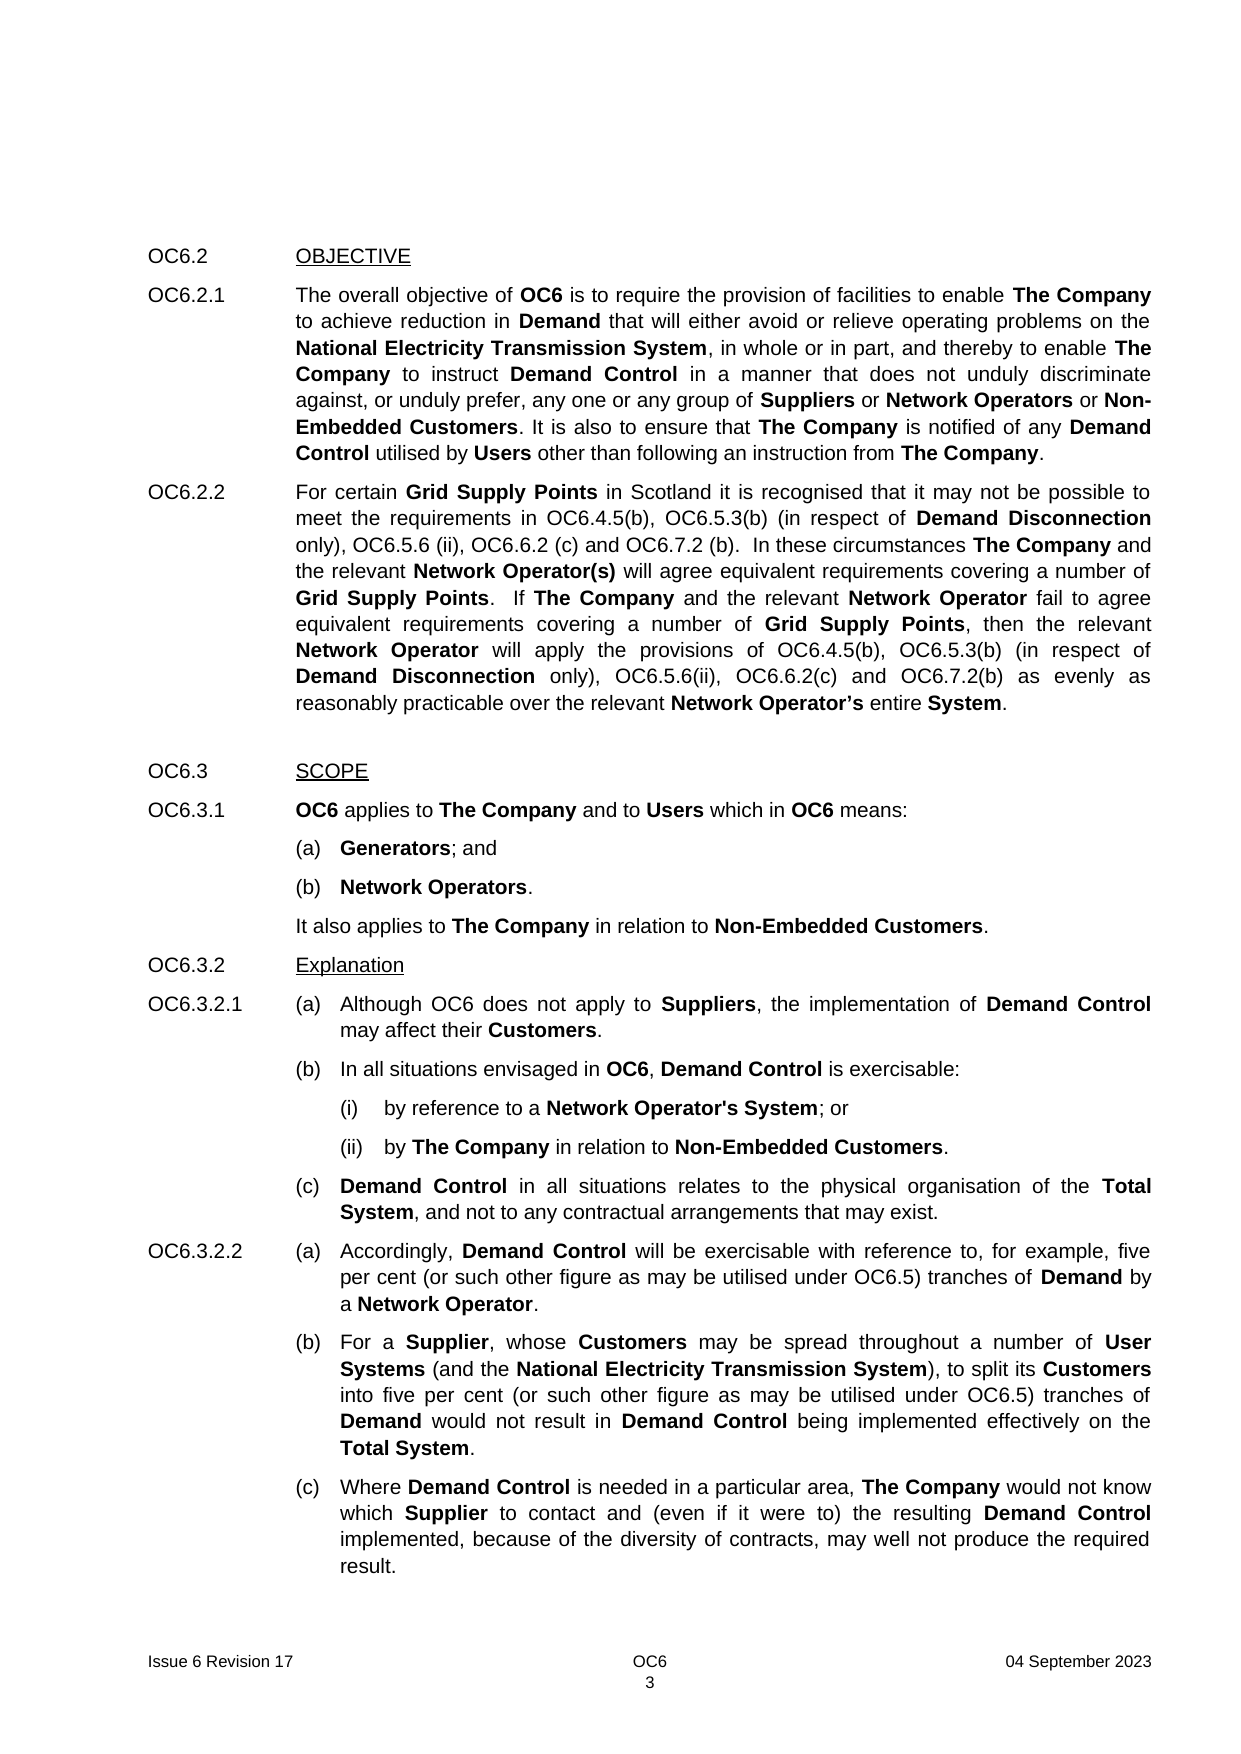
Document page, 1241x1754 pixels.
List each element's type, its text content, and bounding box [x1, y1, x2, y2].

text OC6.3.2 Explanation [148, 953, 1152, 977]
text (b) Network Operators. [295, 875, 1152, 899]
text OC6.2 OBJECTIVE [148, 244, 1152, 268]
text (b) In all situations envisaged in OC6, Demand Control is exercisable: [295, 1057, 1152, 1081]
text OC6.3.2.2 (a) Accordingly, Demand Control will be exercisable with reference to, for example, five per cent (or such other figure as may be utilised under OC6.5) tranches of Demand by a Network Operator. [148, 1239, 1152, 1315]
text OC6.3.1 OC6 applies to The Company and to Users which in OC6 means: [148, 797, 1152, 821]
text OC6.2.1 The overall objective of OC6 is to require the provision of facilities to enable The Company to achieve reduction in Demand that will either avoid or relieve operating problems on the National Electricity Transmission System, in whole or in part, and thereby to enable The Company to instruct Demand Control in a manner that does not unduly discriminate against, or unduly prefer, any one or any group of Suppliers or Network Operators or Non-Embedded Customers. It is also to ensure that The Company is notified of any Demand Control utilised by Users other than following an instruction from The Company. [148, 283, 1152, 465]
text OC6.3 SCOPE [148, 758, 1152, 782]
text (ii) by The Company in relation to Non-Embedded Customers. [340, 1134, 1152, 1158]
text (i) by reference to a Network Operators System; or [340, 1096, 1152, 1120]
text OC6.3.2.1 (a) Although OC6 does not apply to Suppliers, the implementation of Demand Control may affect their Customers. [148, 992, 1152, 1042]
text It also applies to The Company in relation to Non-Embedded Customers. [148, 914, 1152, 938]
text (b) For a Supplier, whose Customers may be spread throughout a number of User Systems (and the National Electricity Transmission System), to split its Customers into five per cent (or such other figure as may be utilised under OC6.5) tranches of Demand would not result in Demand Control being implemented effectively on the Total System. [295, 1330, 1152, 1459]
text (c) Demand Control in all situations relates to the physical organisation of the Total System, and not to any contractual arrangements that may exist. [295, 1173, 1152, 1224]
text OC6.2.2 For certain Grid Supply Points in Scotland it is recognised that it may not be possible to meet the requirements in OC6.4.5(b), OC6.5.3(b) (in respect of Demand Disconnection only), OC6.5.6 (ii), OC6.6.2 (c) and OC6.7.2 (b). In these circumstances The Company and the relevant Network Operator(s) will agree equivalent requirements covering a number of Grid Supply Points. If The Company and the relevant Network Operator fail to agree equivalent requirements covering a number of Grid Supply Points, then the relevant Network Operator will apply the provisions of OC6.4.5(b), OC6.5.3(b) (in respect of Demand Disconnection only), OC6.5.6(ii), OC6.6.2(c) and OC6.7.2(b) as evenly as reasonably practicable over the relevant Network Operator’s entire System. [148, 480, 1152, 715]
text (a) Generators; and [295, 836, 1152, 860]
text (c) Where Demand Control is needed in a particular area, The Company would not know which Supplier to contact and (even if it were to) the resulting Demand Control implemented, because of the diversity of contracts, may well not produce the required result. [295, 1474, 1152, 1577]
